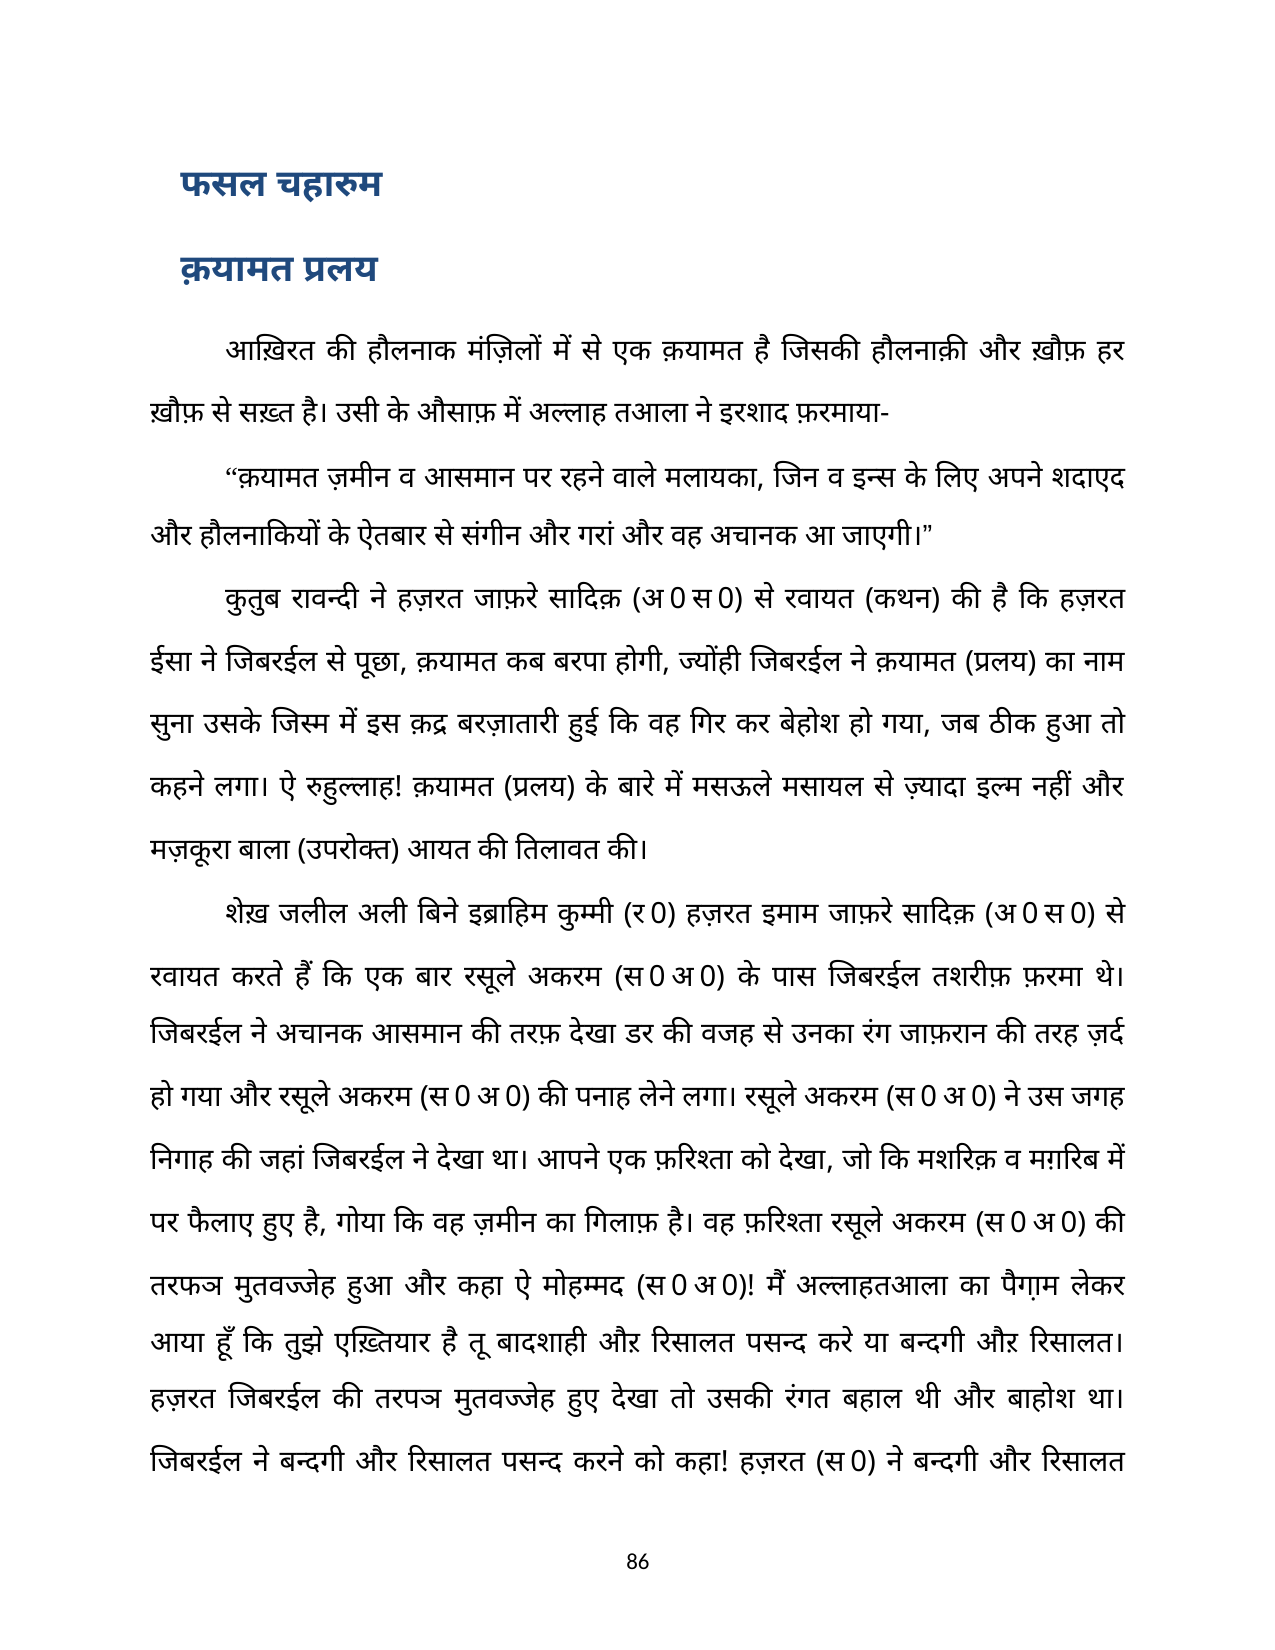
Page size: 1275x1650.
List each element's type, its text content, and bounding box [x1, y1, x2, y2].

text आख़िरत की हौलनाक मंज़िलों में से एक क़यामत है जिसकी हौलनाक़ी और ख़ौफ़ हर ख़ौफ़ से सख़्त है। उसी के औसाफ़ में अल्लाह तआला ने इरशाद फ़रमाया- [150, 334, 1125, 435]
text “क़यामत ज़मीन व आसमान पर रहने वाले मलायका, जिन व इन्स के लिए अपने शदाएद और हौलनाकियों के ऐतबार से संगीन और गरां और वह अचानक आ जाएगी।” [150, 456, 1125, 557]
subtitle क़यामत प्रलय [150, 248, 1125, 297]
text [150, 893, 1125, 1484]
subtitle फसल चहारुम [150, 162, 1125, 211]
text कुतुब रावन्दी ने हज़रत जाफ़रे सादिक़ (अ0स0) से रवायत (कथन) की है कि हज़रत ईसा ने जिबरईल से पूछा, क़यामत कब बरपा होगी, ज्योंही जिबरईल ने क़यामत (प्रलय) का नाम सुना उसके जिस्म में इस क़द्र बरज़ातारी हुई कि वह गिर कर बेहोश हो गया, जब ठीक हुआ तो कहने लगा। ऐ रुहुल्लाह! क़यामत (प्रलय) के बारे में मसऊले मसायल से ज़्यादा इल्म नहीं और मज़कूरा बाला (उपरोक्त) आयत की तिलावत की। [150, 577, 1125, 871]
